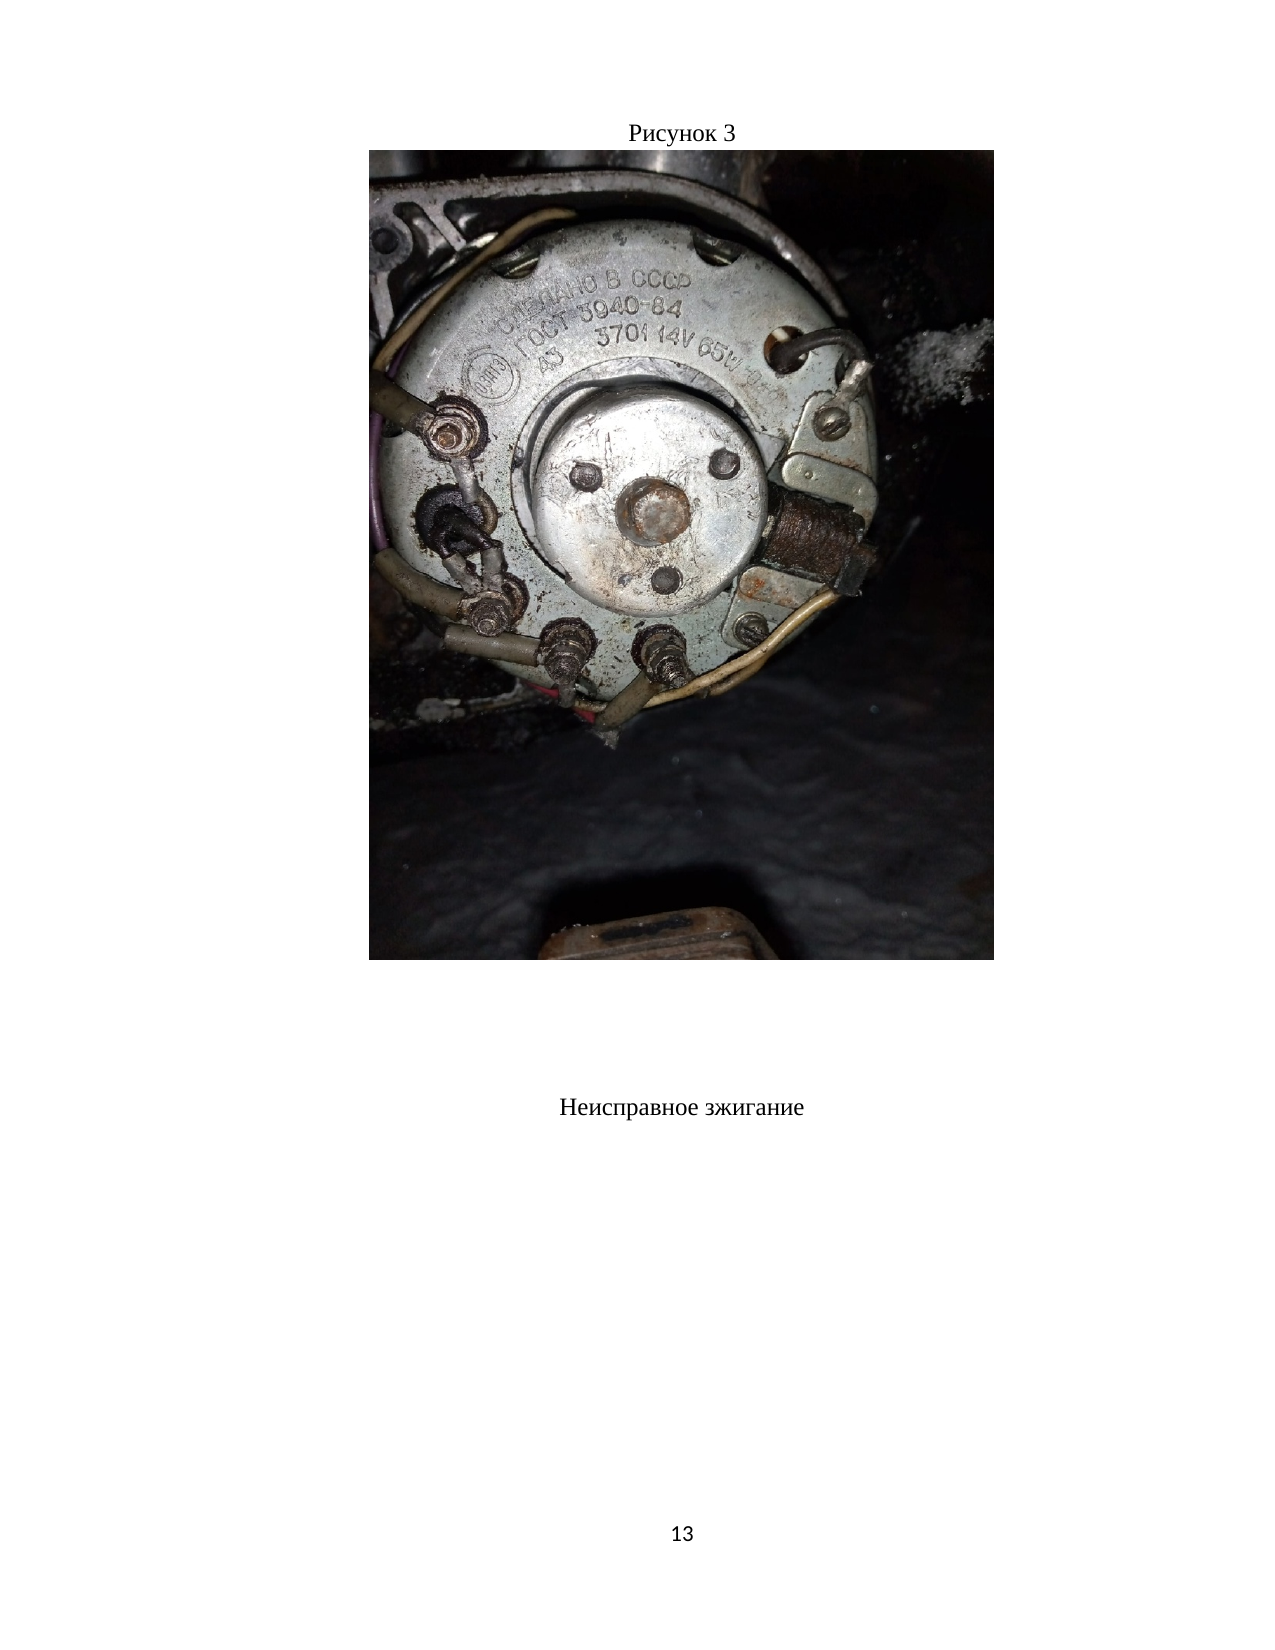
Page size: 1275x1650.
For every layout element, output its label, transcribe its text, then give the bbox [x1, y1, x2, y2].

text Неисправное зжигание [177, 1092, 1186, 1121]
picture [369, 150, 994, 960]
